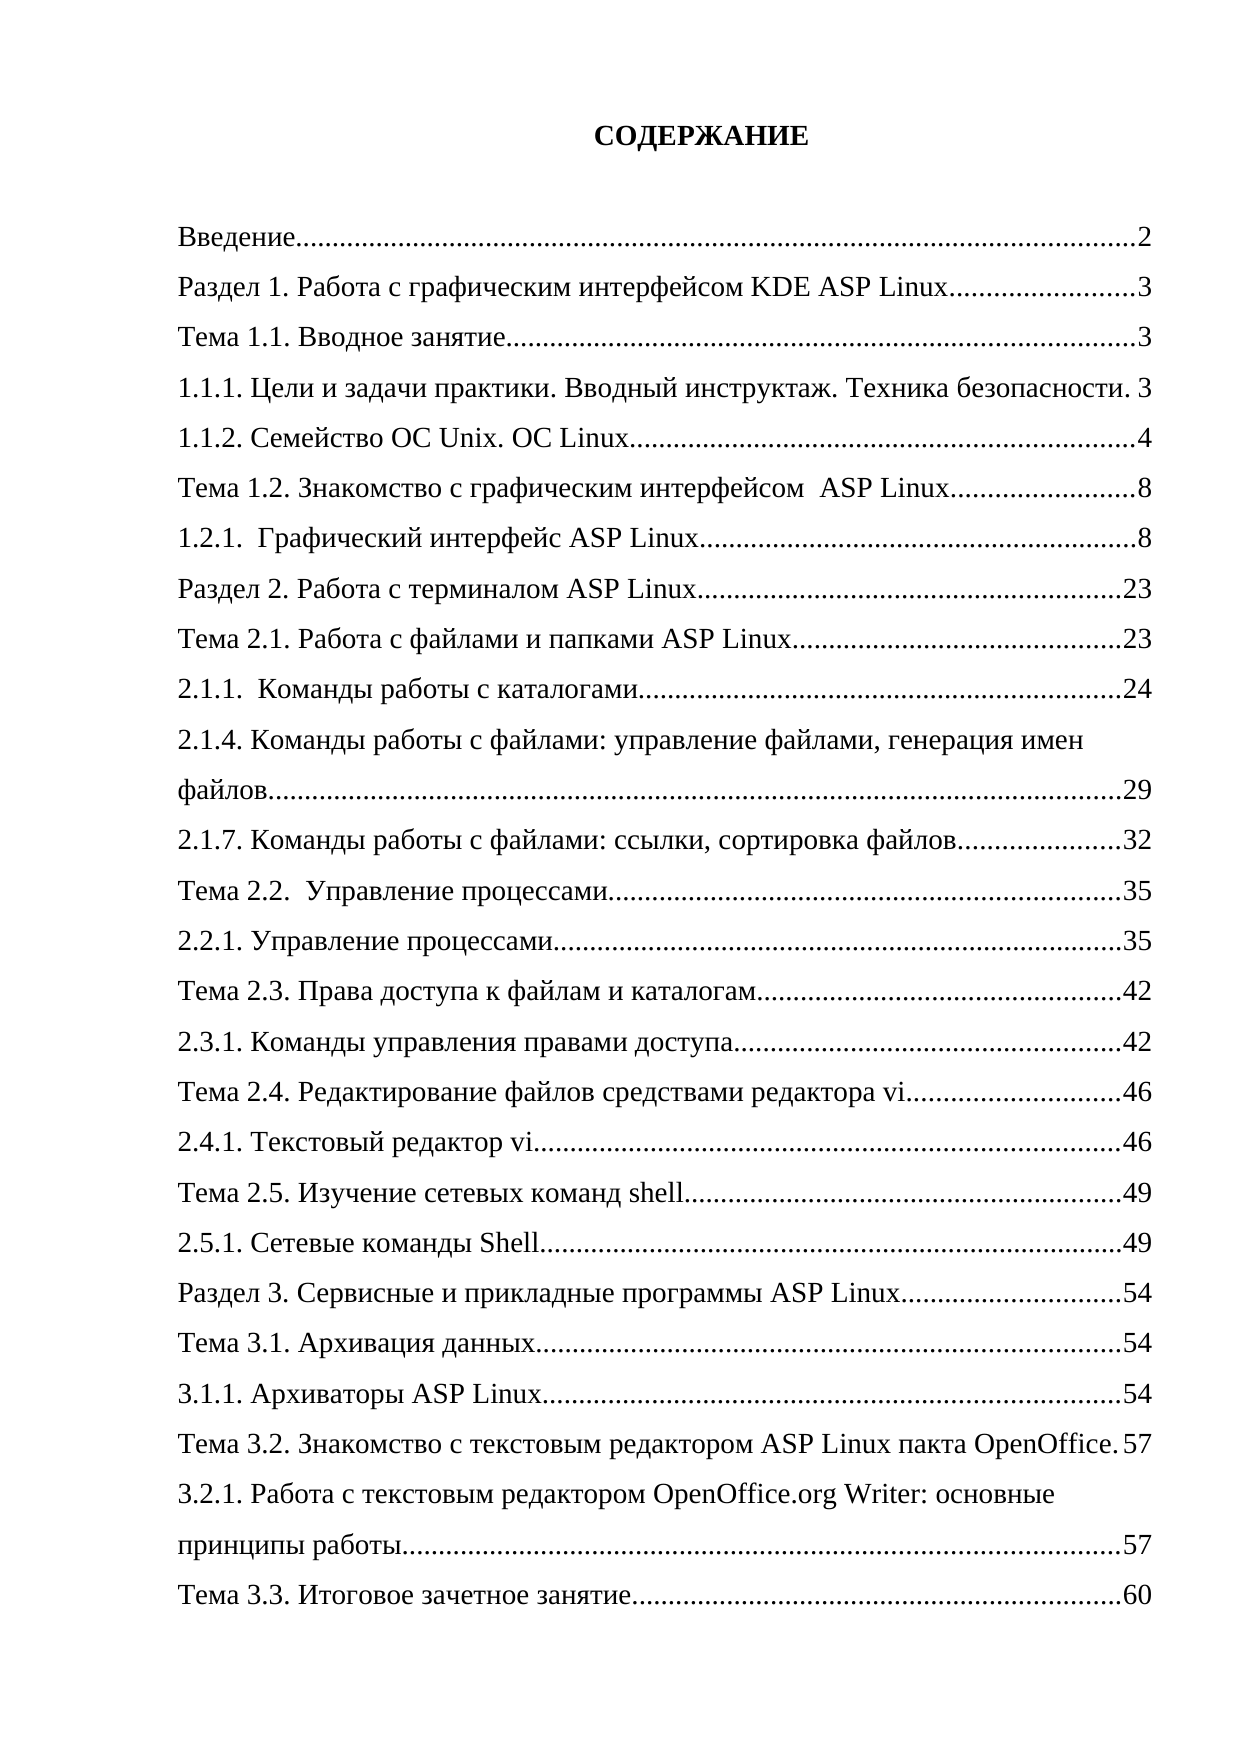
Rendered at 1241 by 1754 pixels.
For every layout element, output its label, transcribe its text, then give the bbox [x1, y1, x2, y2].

text 2.1.7. Команды работы с файлами: ссылки, сортировка файлов 32 [177, 822, 1152, 856]
text 2.3.1. Команды управления правами доступа 42 [177, 1024, 1152, 1057]
text Тема 2.2. Управление процессами 35 [177, 873, 1152, 906]
text 1.1.2. Семейство ОС Unix. ОС Linux 4 [177, 420, 1152, 453]
text Тема 1.2. Знакомство с графическим интерфейсом ASP Linux 8 [177, 470, 1152, 504]
text 2.4.1. Текстовый редактор vi 46 [177, 1124, 1152, 1158]
text Раздел 1. Работа с графическим интерфейсом KDE ASP Linux 3 [177, 269, 1152, 303]
text Раздел 2. Работа с терминалом ASP Linux 23 [177, 571, 1152, 604]
text 2.1.1. Команды работы с каталогами 24 [177, 672, 1152, 705]
text 1.1.1. Цели и задачи практики. Вводный инструктаж. Техника безопасности 3 [177, 370, 1152, 403]
text Тема 3.1. Архивация данных 54 [177, 1326, 1152, 1359]
text Тема 1.1. Вводное занятие 3 [177, 319, 1152, 353]
text 2.1.4. Команды работы с файлами: управление файлами, генерация имен файлов 29 [177, 722, 1152, 806]
text Содержание [177, 118, 1152, 152]
text Тема 3.2. Знакомство с текстовым редактором ASP Linux пакта OpenOffice 57 [177, 1426, 1152, 1460]
text 2.2.1. Управление процессами 35 [177, 923, 1152, 957]
text Раздел 3. Сервисные и прикладные программы ASP Linux 54 [177, 1275, 1152, 1309]
text Тема 2.3. Права доступа к файлам и каталогам 42 [177, 973, 1152, 1007]
text 3.2.1. Работа с текстовым редактором OpenOffice.org Writer: основные принципы работы 57 [177, 1477, 1152, 1560]
text 1.2.1. Графический интерфейс ASP Linux 8 [177, 521, 1152, 554]
text 3.1.1. Архиваторы ASP Linux 54 [177, 1376, 1152, 1409]
text Тема 2.5. Изучение сетевых команд shell 49 [177, 1175, 1152, 1208]
text Тема 3.3. Итоговое зачетное занятие 60 [177, 1577, 1152, 1611]
text Введение 2 [177, 219, 1152, 252]
text Тема 2.4. Редактирование файлов средствами редактора vi 46 [177, 1074, 1152, 1108]
text 2.5.1. Сетевые команды Shell 49 [177, 1225, 1152, 1258]
text Тема 2.1. Работа с файлами и папками ASP Linux 23 [177, 621, 1152, 655]
